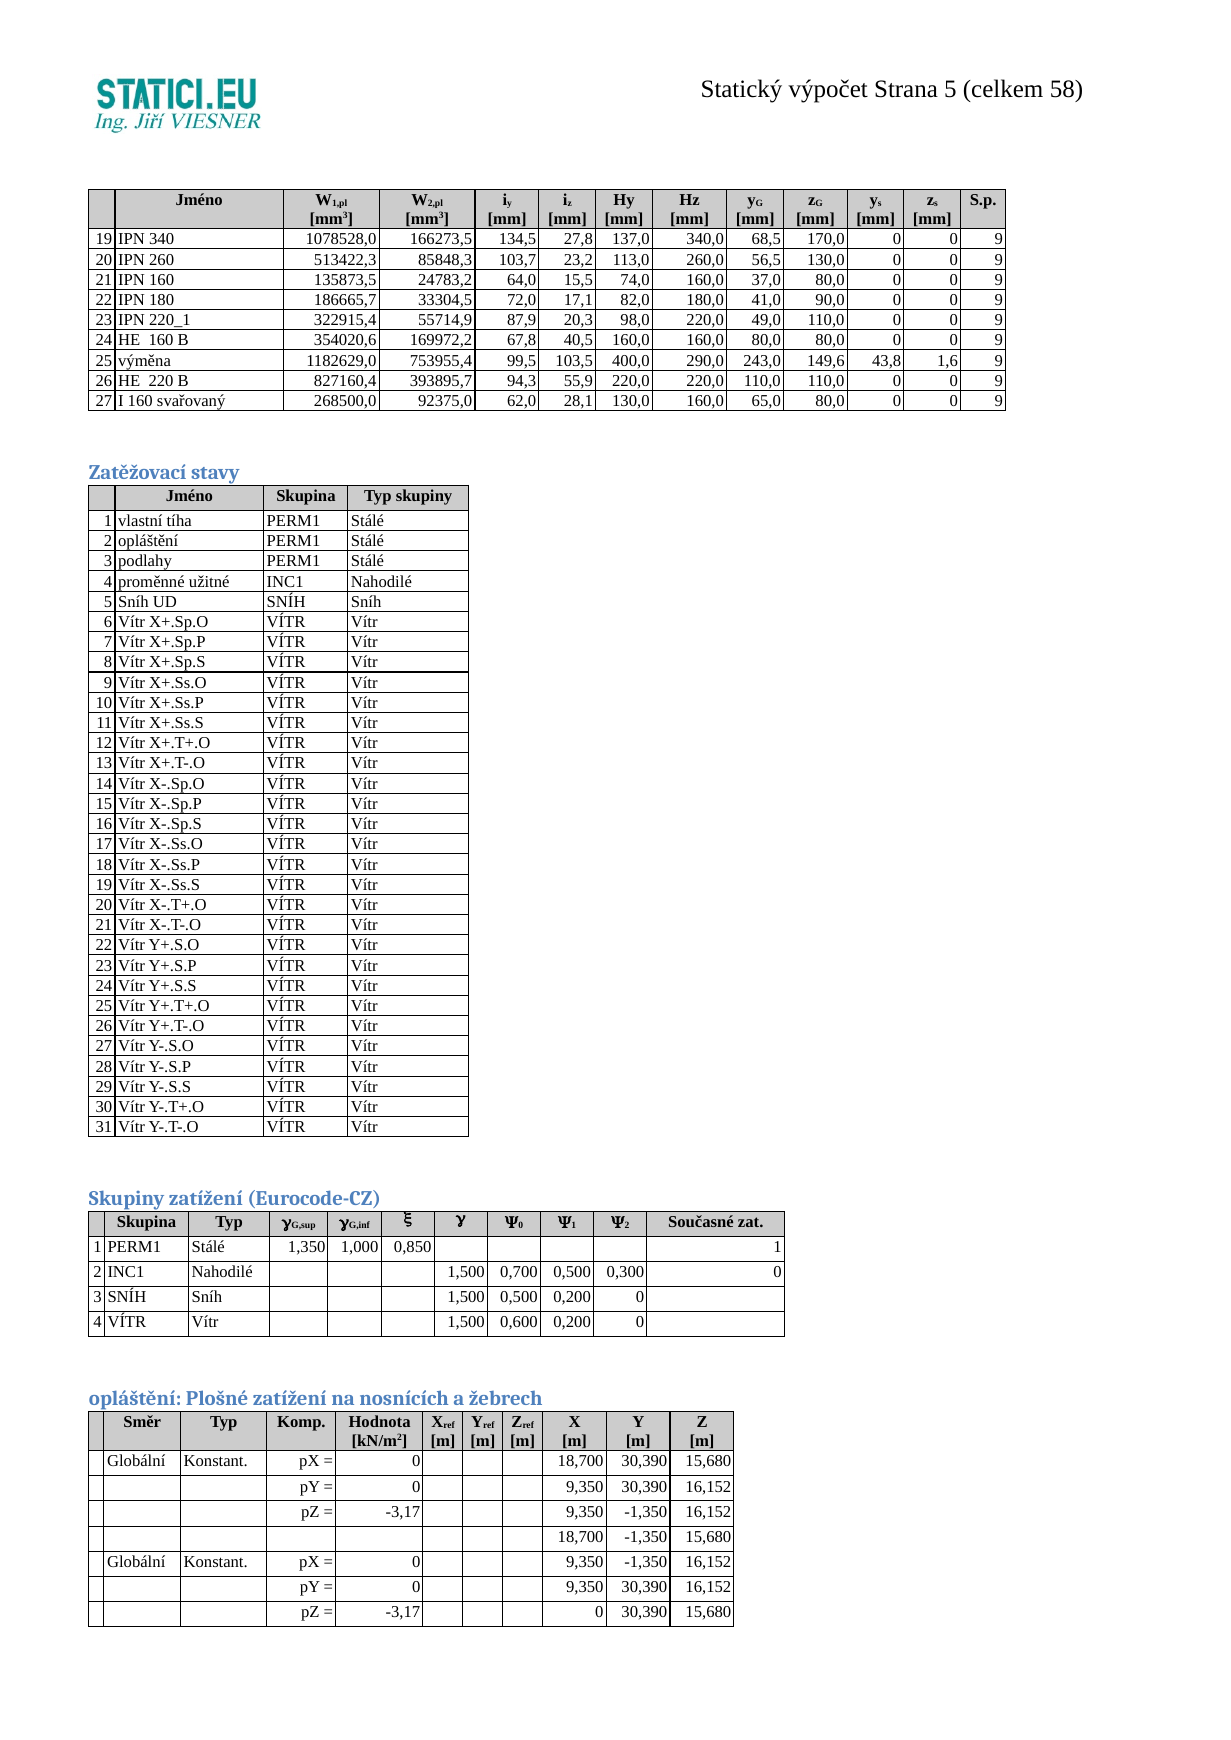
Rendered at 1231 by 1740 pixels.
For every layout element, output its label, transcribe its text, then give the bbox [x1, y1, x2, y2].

table_cell 40,5 [539, 330, 595, 349]
table_cell Vítr X-.Ss.O [116, 834, 263, 853]
table_cell 98,0 [596, 310, 652, 329]
table_cell Vítr [348, 996, 468, 1015]
table_cell [104, 1577, 180, 1601]
table_header 1 [541, 1212, 593, 1236]
table_cell 0,700 [488, 1262, 540, 1286]
table_cell [463, 1527, 502, 1551]
table_cell opláštění [116, 531, 263, 550]
table_cell 0 [848, 371, 903, 390]
table_cell 1,350 [270, 1237, 327, 1261]
table_cell SNÍH [105, 1287, 188, 1311]
table_cell [463, 1602, 502, 1626]
table_cell 0 [904, 310, 960, 329]
table_cell Vítr X+.Ss.O [116, 673, 263, 692]
table_cell vlastní tíha [116, 511, 263, 530]
table_cell 16,152 [671, 1552, 733, 1576]
subtitle opláštění: Plošné zatížení na nosnících a žebrech [89, 1387, 1083, 1411]
table_cell Vítr [348, 1097, 468, 1116]
table_cell [89, 1501, 103, 1526]
table_cell 3 [89, 1287, 104, 1311]
table_cell 0,300 [594, 1262, 646, 1286]
table_header 2 [594, 1212, 646, 1236]
table_cell [104, 1527, 180, 1551]
table_cell 21 [89, 915, 114, 934]
table_cell VÍTR [264, 612, 347, 631]
table_cell 4 [89, 1312, 104, 1336]
table_cell 0 [336, 1552, 422, 1576]
table_cell VÍTR [264, 915, 347, 934]
table_cell 9 [961, 330, 1005, 349]
subtitle Zatěžovací stavy [89, 461, 1083, 484]
table_cell IPN 220_1 [116, 310, 283, 329]
table_cell [435, 1237, 487, 1261]
table_cell 220,0 [596, 371, 652, 390]
table_cell 9 [961, 270, 1005, 289]
table_cell 26 [89, 371, 114, 390]
table_header 0 [488, 1212, 540, 1236]
table_cell Vítr Y-.S.O [116, 1036, 263, 1055]
table_cell [423, 1476, 462, 1500]
table_cell Vítr [348, 814, 468, 833]
table_cell VÍTR [264, 875, 347, 894]
table_cell Vítr Y-.T-.O [116, 1117, 263, 1136]
table_cell Vítr X+.Sp.O [116, 612, 263, 631]
table_cell 103,7 [476, 249, 538, 268]
table_cell 22 [89, 290, 114, 309]
table_cell VÍTR [264, 632, 347, 651]
table_cell [541, 1237, 593, 1261]
table_cell 55714,9 [380, 310, 474, 329]
table_cell Vítr [348, 612, 468, 631]
table_cell 37,0 [727, 270, 783, 289]
table_header G,inf [328, 1212, 381, 1236]
table_cell Vítr [348, 1036, 468, 1055]
table_cell 160,0 [653, 270, 726, 289]
table_cell VÍTR [264, 733, 347, 752]
table_cell Stálé [348, 531, 468, 550]
table_cell 9 [961, 249, 1005, 268]
table_cell 20 [89, 895, 114, 914]
table_cell 180,0 [653, 290, 726, 309]
table_cell [328, 1312, 381, 1336]
table_cell 90,0 [784, 290, 847, 309]
table_cell 0 [848, 290, 903, 309]
table_cell [181, 1527, 266, 1551]
table_cell [423, 1602, 462, 1626]
table_cell Vítr [348, 854, 468, 873]
table_cell 20,3 [539, 310, 595, 329]
table_cell Vítr [348, 794, 468, 813]
table_header Y [m] [607, 1412, 669, 1450]
table_cell Vítr [348, 976, 468, 995]
table_cell Vítr X+.Ss.P [116, 693, 263, 712]
table_cell [328, 1287, 381, 1311]
table_cell 160,0 [596, 330, 652, 349]
table_cell [89, 1527, 103, 1551]
table_header Hodnota [kN/m2] [336, 1412, 422, 1450]
table_cell 0 [594, 1312, 646, 1336]
table_cell 340,0 [653, 229, 726, 248]
table_cell 0 [336, 1577, 422, 1601]
table_cell 80,0 [784, 270, 847, 289]
table_header Typ skupiny [348, 486, 468, 510]
table_cell IPN 340 [116, 229, 283, 248]
table_cell pZ = [267, 1602, 335, 1626]
table_cell Vítr Y-.T+.O [116, 1097, 263, 1116]
table_cell Vítr [348, 1077, 468, 1096]
table_cell Vítr [348, 632, 468, 651]
table_cell 19 [89, 875, 114, 894]
table_cell 11 [89, 713, 114, 732]
table_cell 0 [904, 229, 960, 248]
table_cell 135873,5 [284, 270, 379, 289]
table_cell 16,152 [671, 1501, 733, 1526]
table_cell 18,700 [543, 1451, 606, 1475]
table_cell Vítr [348, 713, 468, 732]
table_cell [270, 1262, 327, 1286]
table_cell [463, 1476, 502, 1500]
table_cell VÍTR [264, 1036, 347, 1055]
table_cell pZ = [267, 1501, 335, 1526]
table_cell [270, 1287, 327, 1311]
table_cell 9 [961, 290, 1005, 309]
table_cell SNÍH [264, 592, 347, 611]
table_cell 12 [89, 733, 114, 752]
table_cell [423, 1552, 462, 1576]
table_cell [503, 1527, 542, 1551]
table_cell výměna [116, 350, 283, 369]
table_cell [181, 1501, 266, 1526]
table_cell -1,350 [607, 1552, 669, 1576]
table_cell 18 [89, 854, 114, 873]
table_header Z [m] [671, 1412, 733, 1450]
table_cell Globální [104, 1451, 180, 1475]
table_cell 62,0 [476, 391, 538, 410]
table_cell Sníh UD [116, 592, 263, 611]
table_cell Vítr [348, 673, 468, 692]
table_cell pX = [267, 1451, 335, 1475]
table_cell VÍTR [264, 895, 347, 914]
table_cell 186665,7 [284, 290, 379, 309]
table_cell Vítr [189, 1312, 269, 1336]
table_cell [382, 1262, 434, 1286]
table_cell podlahy [116, 551, 263, 570]
table_cell 16,152 [671, 1476, 733, 1500]
table_cell IPN 260 [116, 249, 283, 268]
table_cell VÍTR [264, 1077, 347, 1096]
table_cell 24 [89, 330, 114, 349]
table_cell 0 [904, 391, 960, 410]
table_header zs [mm] [904, 190, 960, 228]
table_cell [503, 1501, 542, 1526]
table_cell 9 [961, 229, 1005, 248]
table_cell 68,5 [727, 229, 783, 248]
table_header Skupina [105, 1212, 188, 1236]
table_cell 290,0 [653, 350, 726, 369]
table_cell 31 [89, 1117, 114, 1136]
table_cell [104, 1476, 180, 1500]
table_cell 92375,0 [380, 391, 474, 410]
table_cell 0 [647, 1262, 784, 1286]
table_cell 28,1 [539, 391, 595, 410]
subtitle Skupiny zatížení (Eurocode-CZ) [89, 1187, 1083, 1211]
table_cell 0,500 [488, 1287, 540, 1311]
table_cell 24 [89, 976, 114, 995]
table_cell Vítr [348, 915, 468, 934]
table_cell [89, 1577, 103, 1601]
table_cell Vítr [348, 875, 468, 894]
table_cell Vítr [348, 834, 468, 853]
table_header Zref [m] [503, 1412, 542, 1450]
table_cell 103,5 [539, 350, 595, 369]
table_cell 80,0 [784, 391, 847, 410]
table_cell 1,6 [904, 350, 960, 369]
table_cell 137,0 [596, 229, 652, 248]
table_cell 1182629,0 [284, 350, 379, 369]
table_cell -3,17 [336, 1602, 422, 1626]
table_cell VÍTR [264, 834, 347, 853]
table_cell 8 [89, 652, 114, 671]
table_cell 0 [848, 391, 903, 410]
table_cell 25 [89, 350, 114, 369]
table_cell 0 [904, 249, 960, 268]
table_cell [463, 1451, 502, 1475]
table_cell 7 [89, 632, 114, 651]
table_cell PERM1 [264, 531, 347, 550]
table_cell 15 [89, 794, 114, 813]
table_cell [89, 1476, 103, 1500]
table_cell Nahodilé [189, 1262, 269, 1286]
table_cell INC1 [105, 1262, 188, 1286]
table_cell 9,350 [543, 1476, 606, 1500]
table_cell [181, 1602, 266, 1626]
table_header iz [mm] [539, 190, 595, 228]
table_cell [423, 1527, 462, 1551]
table_cell 4 [89, 571, 114, 591]
table_header W2,pl [mm3] [380, 190, 474, 228]
table_cell 1,000 [328, 1237, 381, 1261]
table_cell Stálé [189, 1237, 269, 1261]
table_cell 27,8 [539, 229, 595, 248]
table_cell 22 [89, 935, 114, 954]
table_cell proměnné užitné [116, 571, 263, 591]
table_header Jméno [116, 486, 263, 510]
table_cell Vítr X+.Sp.P [116, 632, 263, 651]
table_cell Vítr [348, 693, 468, 712]
table_header zG [mm] [784, 190, 847, 228]
table_cell 9,350 [543, 1577, 606, 1601]
table_cell IPN 180 [116, 290, 283, 309]
table_cell [503, 1602, 542, 1626]
table_cell [463, 1577, 502, 1601]
table_header Jméno [116, 190, 283, 228]
table_cell VÍTR [264, 996, 347, 1015]
table_header [89, 190, 114, 228]
table_header Hy [mm] [596, 190, 652, 228]
table_cell 0,500 [541, 1262, 593, 1286]
table_cell VÍTR [264, 1117, 347, 1136]
table_header Současné zat. [647, 1212, 784, 1236]
table_header [89, 486, 114, 510]
table_cell Vítr [348, 935, 468, 954]
table_cell [89, 1552, 103, 1576]
table_cell Vítr [348, 955, 468, 974]
table_cell VÍTR [264, 1097, 347, 1116]
table_header Hz [mm] [653, 190, 726, 228]
table_cell 0,200 [541, 1287, 593, 1311]
table_cell 18,700 [543, 1527, 606, 1551]
table_cell 94,3 [476, 371, 538, 390]
table_cell VÍTR [264, 976, 347, 995]
table_cell VÍTR [264, 774, 347, 793]
table_cell 0 [848, 270, 903, 289]
table_cell 110,0 [784, 310, 847, 329]
table_cell 17,1 [539, 290, 595, 309]
table_cell 110,0 [727, 371, 783, 390]
table_cell [594, 1237, 646, 1261]
table_cell Vítr [348, 753, 468, 772]
table_cell 160,0 [653, 330, 726, 349]
table_cell [270, 1312, 327, 1336]
table_cell 149,6 [784, 350, 847, 369]
table_cell [89, 1602, 103, 1626]
table_cell IPN 160 [116, 270, 283, 289]
table_cell 1078528,0 [284, 229, 379, 248]
table_cell Nahodilé [348, 571, 468, 591]
table_header Typ [181, 1412, 266, 1450]
table_cell 29 [89, 1077, 114, 1096]
table_cell Konstant. [181, 1451, 266, 1475]
table_cell 1,500 [435, 1262, 487, 1286]
table_cell 3 [89, 551, 114, 570]
table_cell Sníh [189, 1287, 269, 1311]
table_cell 30,390 [607, 1451, 669, 1475]
table_cell pY = [267, 1577, 335, 1601]
table_cell 30,390 [607, 1476, 669, 1500]
table_cell 33304,5 [380, 290, 474, 309]
table_cell Vítr X+.Ss.S [116, 713, 263, 732]
table_cell 15,5 [539, 270, 595, 289]
table_cell 64,0 [476, 270, 538, 289]
table_cell 0 [543, 1602, 606, 1626]
table_cell VÍTR [105, 1312, 188, 1336]
table_cell 17 [89, 834, 114, 853]
table_cell Vítr [348, 733, 468, 752]
table_cell Vítr X-.Ss.S [116, 875, 263, 894]
table_cell 160,0 [653, 391, 726, 410]
table_cell [503, 1577, 542, 1601]
table_cell 14 [89, 774, 114, 793]
table_cell 65,0 [727, 391, 783, 410]
table_cell 110,0 [784, 371, 847, 390]
table_header Směr [104, 1412, 180, 1450]
table_cell VÍTR [264, 673, 347, 692]
table_cell 400,0 [596, 350, 652, 369]
table_cell 0 [848, 330, 903, 349]
table_cell VÍTR [264, 1056, 347, 1076]
table_cell Vítr Y+.T+.O [116, 996, 263, 1015]
table_cell 30,390 [607, 1602, 669, 1626]
table_cell 260,0 [653, 249, 726, 268]
table_cell Sníh [348, 592, 468, 611]
table_cell [104, 1501, 180, 1526]
table_cell 28 [89, 1056, 114, 1076]
table_cell 1,500 [435, 1287, 487, 1311]
table_cell 827160,4 [284, 371, 379, 390]
table_cell Vítr Y-.S.P [116, 1056, 263, 1076]
table_cell 9 [961, 391, 1005, 410]
table_cell 20 [89, 249, 114, 268]
table_cell 41,0 [727, 290, 783, 309]
table_cell VÍTR [264, 854, 347, 873]
table_cell 393895,7 [380, 371, 474, 390]
table_cell 9 [961, 371, 1005, 390]
table_header Yref [m] [463, 1412, 502, 1450]
table_cell 513422,3 [284, 249, 379, 268]
table_cell Vítr X-.T-.O [116, 915, 263, 934]
table_cell [463, 1501, 502, 1526]
table_cell [488, 1237, 540, 1261]
table_cell 0 [904, 330, 960, 349]
table_cell 80,0 [727, 330, 783, 349]
table_cell 9 [961, 350, 1005, 369]
table_cell [423, 1577, 462, 1601]
table_cell VÍTR [264, 693, 347, 712]
table_header Komp. [267, 1412, 335, 1450]
table_cell 0 [336, 1476, 422, 1500]
table_header S.p. [961, 190, 1005, 228]
table_cell pY = [267, 1476, 335, 1500]
table_cell [647, 1287, 784, 1311]
table_cell 243,0 [727, 350, 783, 369]
table_cell Vítr X+.T-.O [116, 753, 263, 772]
table_cell 0,200 [541, 1312, 593, 1336]
table_header [89, 1212, 104, 1236]
table_cell [336, 1527, 422, 1551]
table_cell [463, 1552, 502, 1576]
table_cell 0 [336, 1451, 422, 1475]
table_cell 21 [89, 270, 114, 289]
table_header iy [mm] [476, 190, 538, 228]
table_header X [m] [543, 1412, 606, 1450]
table_cell 0 [848, 229, 903, 248]
table_cell -1,350 [607, 1527, 669, 1551]
table_cell Vítr [348, 1117, 468, 1136]
table_cell [104, 1602, 180, 1626]
table_cell Vítr X-.Ss.P [116, 854, 263, 873]
table_cell 0 [848, 310, 903, 329]
table_cell [423, 1501, 462, 1526]
table_cell -1,350 [607, 1501, 669, 1526]
table_cell Stálé [348, 511, 468, 530]
table_cell 9 [961, 310, 1005, 329]
table_cell VÍTR [264, 935, 347, 954]
table_cell [382, 1287, 434, 1311]
table_cell 170,0 [784, 229, 847, 248]
table_cell Vítr Y-.S.S [116, 1077, 263, 1096]
table_cell pX = [267, 1552, 335, 1576]
table_cell 134,5 [476, 229, 538, 248]
table_cell 1,500 [435, 1312, 487, 1336]
table_cell -3,17 [336, 1501, 422, 1526]
table_cell 27 [89, 1036, 114, 1055]
table_header  [382, 1212, 434, 1236]
table_header [89, 1412, 103, 1450]
table_cell VÍTR [264, 1016, 347, 1035]
table_cell Vítr [348, 895, 468, 914]
table_cell 9,350 [543, 1501, 606, 1526]
table_cell VÍTR [264, 652, 347, 671]
table_cell Konstant. [181, 1552, 266, 1576]
table_cell 15,680 [671, 1451, 733, 1475]
table_cell [181, 1577, 266, 1601]
table_cell Vítr Y+.S.P [116, 955, 263, 974]
table_cell Vítr X-.T+.O [116, 895, 263, 914]
table_cell 1 [89, 511, 114, 530]
table_cell 169972,2 [380, 330, 474, 349]
table_cell Vítr Y+.T-.O [116, 1016, 263, 1035]
table_cell 15,680 [671, 1602, 733, 1626]
table_cell PERM1 [264, 551, 347, 570]
table_cell 23 [89, 955, 114, 974]
table_cell 16,152 [671, 1577, 733, 1601]
table_cell 43,8 [848, 350, 903, 369]
table_cell 9 [89, 673, 114, 692]
table_cell 268500,0 [284, 391, 379, 410]
table_cell 55,9 [539, 371, 595, 390]
table_cell VÍTR [264, 814, 347, 833]
table_cell Vítr [348, 774, 468, 793]
table_cell 26 [89, 1016, 114, 1035]
table_cell 6 [89, 612, 114, 631]
table_cell HE 220 B [116, 371, 283, 390]
table_cell 0 [904, 270, 960, 289]
table_cell [423, 1451, 462, 1475]
table_cell 72,0 [476, 290, 538, 309]
table_cell 13 [89, 753, 114, 772]
table_cell 5 [89, 592, 114, 611]
table_cell [328, 1262, 381, 1286]
table_cell 220,0 [653, 371, 726, 390]
table_cell [503, 1451, 542, 1475]
picture [92, 74, 262, 134]
table_cell PERM1 [264, 511, 347, 530]
table_cell [503, 1552, 542, 1576]
table_cell [503, 1476, 542, 1500]
table_cell Vítr X-.Sp.S [116, 814, 263, 833]
table_cell 27 [89, 391, 114, 410]
table_cell 0 [848, 249, 903, 268]
table_cell 23 [89, 310, 114, 329]
table_cell PERM1 [105, 1237, 188, 1261]
table_cell 220,0 [653, 310, 726, 329]
table_cell 0,850 [382, 1237, 434, 1261]
table_cell 30 [89, 1097, 114, 1116]
table_header Xref [m] [423, 1412, 462, 1450]
table_cell VÍTR [264, 713, 347, 732]
table_cell VÍTR [264, 753, 347, 772]
table_cell 82,0 [596, 290, 652, 309]
table_cell 30,390 [607, 1577, 669, 1601]
table_cell 10 [89, 693, 114, 712]
table_cell Vítr X+.Sp.S [116, 652, 263, 671]
table_cell 0,600 [488, 1312, 540, 1336]
table_cell 74,0 [596, 270, 652, 289]
table_cell 753955,4 [380, 350, 474, 369]
table_cell 25 [89, 996, 114, 1015]
table_cell Vítr Y+.S.O [116, 935, 263, 954]
table_cell VÍTR [264, 955, 347, 974]
table_header Skupina [264, 486, 347, 510]
table_cell 67,8 [476, 330, 538, 349]
table_cell Vítr Y+.S.S [116, 976, 263, 995]
table_cell 9,350 [543, 1552, 606, 1576]
table_cell 2 [89, 531, 114, 550]
table_cell Stálé [348, 551, 468, 570]
table_cell 1 [89, 1237, 104, 1261]
table_cell 49,0 [727, 310, 783, 329]
table_cell [382, 1312, 434, 1336]
table_header yG [mm] [727, 190, 783, 228]
table_cell [647, 1312, 784, 1336]
table_cell 85848,3 [380, 249, 474, 268]
table_cell 0 [594, 1287, 646, 1311]
table_header W1,pl [mm3] [284, 190, 379, 228]
table_cell 23,2 [539, 249, 595, 268]
table_cell 354020,6 [284, 330, 379, 349]
table_cell 1 [647, 1237, 784, 1261]
table_cell I 160 svařovaný [116, 391, 283, 410]
table_cell [267, 1527, 335, 1551]
table_cell 130,0 [784, 249, 847, 268]
table_cell 2 [89, 1262, 104, 1286]
table_header ys [mm] [848, 190, 903, 228]
table_cell 16 [89, 814, 114, 833]
table_cell 15,680 [671, 1527, 733, 1551]
table_cell 19 [89, 229, 114, 248]
table_cell Vítr [348, 652, 468, 671]
table_cell Vítr [348, 1016, 468, 1035]
table_cell Vítr [348, 1056, 468, 1076]
table_cell 0 [904, 290, 960, 309]
table_cell 322915,4 [284, 310, 379, 329]
table_cell 87,9 [476, 310, 538, 329]
table_cell 24783,2 [380, 270, 474, 289]
table_cell INC1 [264, 571, 347, 591]
table_cell Globální [104, 1552, 180, 1576]
table_cell 0 [904, 371, 960, 390]
table_cell 113,0 [596, 249, 652, 268]
table_cell 56,5 [727, 249, 783, 268]
table_cell [181, 1476, 266, 1500]
table_cell 80,0 [784, 330, 847, 349]
table_cell Vítr X-.Sp.O [116, 774, 263, 793]
table_cell Vítr X+.T+.O [116, 733, 263, 752]
table_cell HE 160 B [116, 330, 283, 349]
table_cell VÍTR [264, 794, 347, 813]
table_cell 166273,5 [380, 229, 474, 248]
table_cell 99,5 [476, 350, 538, 369]
table_header  [435, 1212, 487, 1236]
table_cell 130,0 [596, 391, 652, 410]
table_header Typ [189, 1212, 269, 1236]
table_header G,sup [270, 1212, 327, 1236]
table_cell [89, 1451, 103, 1475]
table_cell Vítr X-.Sp.P [116, 794, 263, 813]
